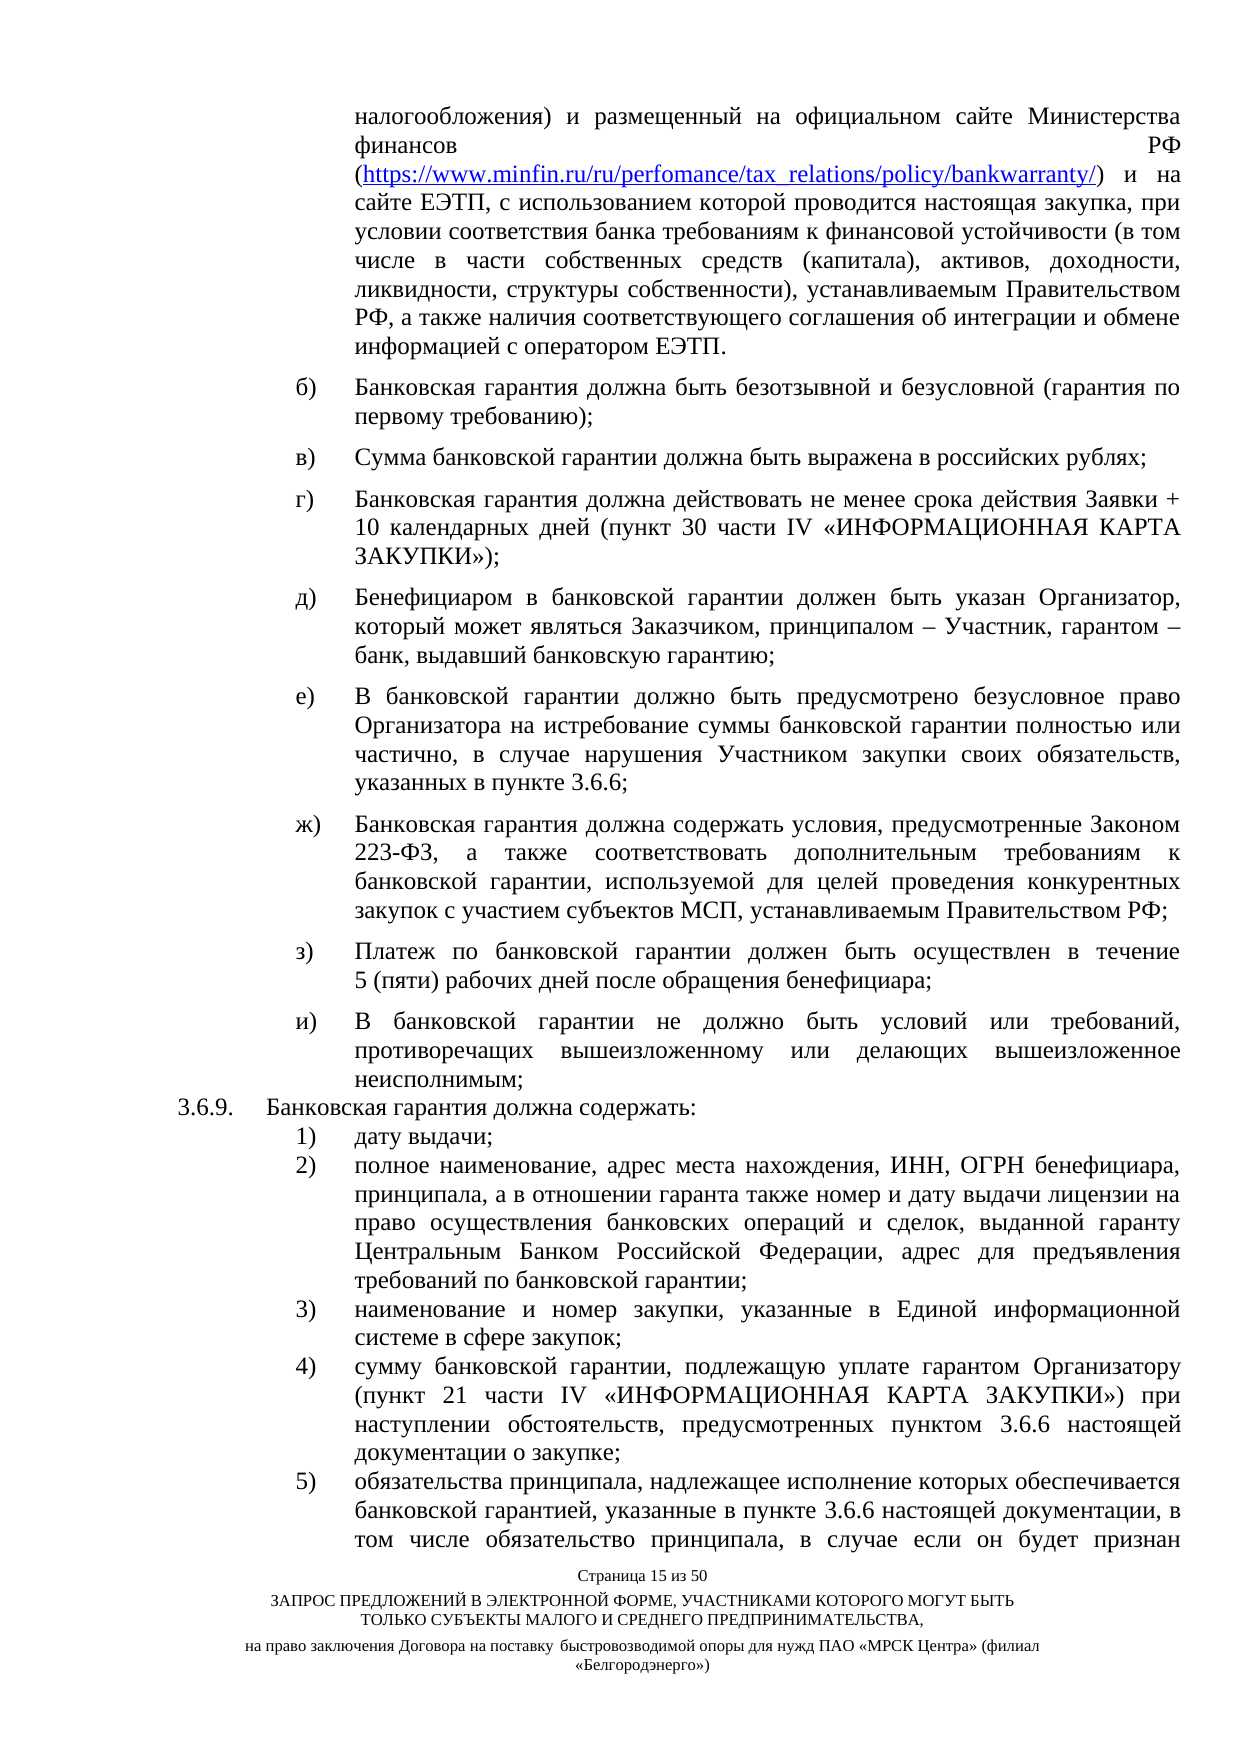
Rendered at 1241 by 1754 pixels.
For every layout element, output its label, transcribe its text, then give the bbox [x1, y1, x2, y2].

list Бенефициаром в банковской гарантии должен быть указан Организатор, который может являться Заказчиком, принципалом – Участник, гарантом – банк, выдавший банковскую гарантию; [295, 582, 1181, 669]
list наименование и номер закупки, указанные в Единой информационной системе в сфере закупок; [295, 1294, 1181, 1351]
list В банковской гарантии должно быть предусмотрено безусловное право Организатора на истребование суммы банковской гарантии полностью или частично, в случае нарушения Участником закупки своих обязательств, указанных в пункте 3.6.6; [295, 681, 1181, 796]
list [295, 101, 1181, 360]
list сумму банковской гарантии, подлежащую уплате гарантом Организатору (пункт 21 части IV «ИНФОРМАЦИОННАЯ КАРТА ЗАКУПКИ») при наступлении обстоятельств, предусмотренных пунктом 3.6.6 настоящей документации о закупке; [295, 1351, 1181, 1466]
list полное наименование, адрес места нахождения, ИНН, ОГРН бенефициара, принципала, а в отношении гаранта также номер и дату выдачи лицензии на право осуществления банковских операций и сделок, выданной гаранту Центральным Банком Российской Федерации, адрес для предъявления требований по банковской гарантии; [295, 1150, 1181, 1294]
subtitle Банковская гарантия должна содержать: [118, 1092, 1181, 1121]
list В банковской гарантии не должно быть условий или требований, противоречащих вышеизложенному или делающих вышеизложенное неисполнимым; [295, 1006, 1181, 1092]
list Платеж по банковской гарантии должен быть осуществлен в течение 5 (пяти) рабочих дней после обращения бенефициара; [295, 936, 1181, 994]
list Сумма банковской гарантии должна быть выражена в российских рублях; [295, 442, 1181, 471]
list Банковская гарантия должна быть безотзывной и безусловной (гарантия по первому требованию); [295, 372, 1181, 430]
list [295, 1466, 1181, 1552]
list Банковская гарантия должна содержать условия, предусмотренные Законом 223-ФЗ, а также соответствовать дополнительным требованиям к банковской гарантии, используемой для целей проведения конкурентных закупок с участием субъектов МСП, устанавливаемым Правительством РФ; [295, 809, 1181, 924]
list Банковская гарантия должна действовать не менее срока действия Заявки + 10 календарных дней (пункт 30 части IV «ИНФОРМАЦИОННАЯ КАРТА ЗАКУПКИ»); [295, 484, 1181, 570]
list дату выдачи; [295, 1121, 1181, 1150]
